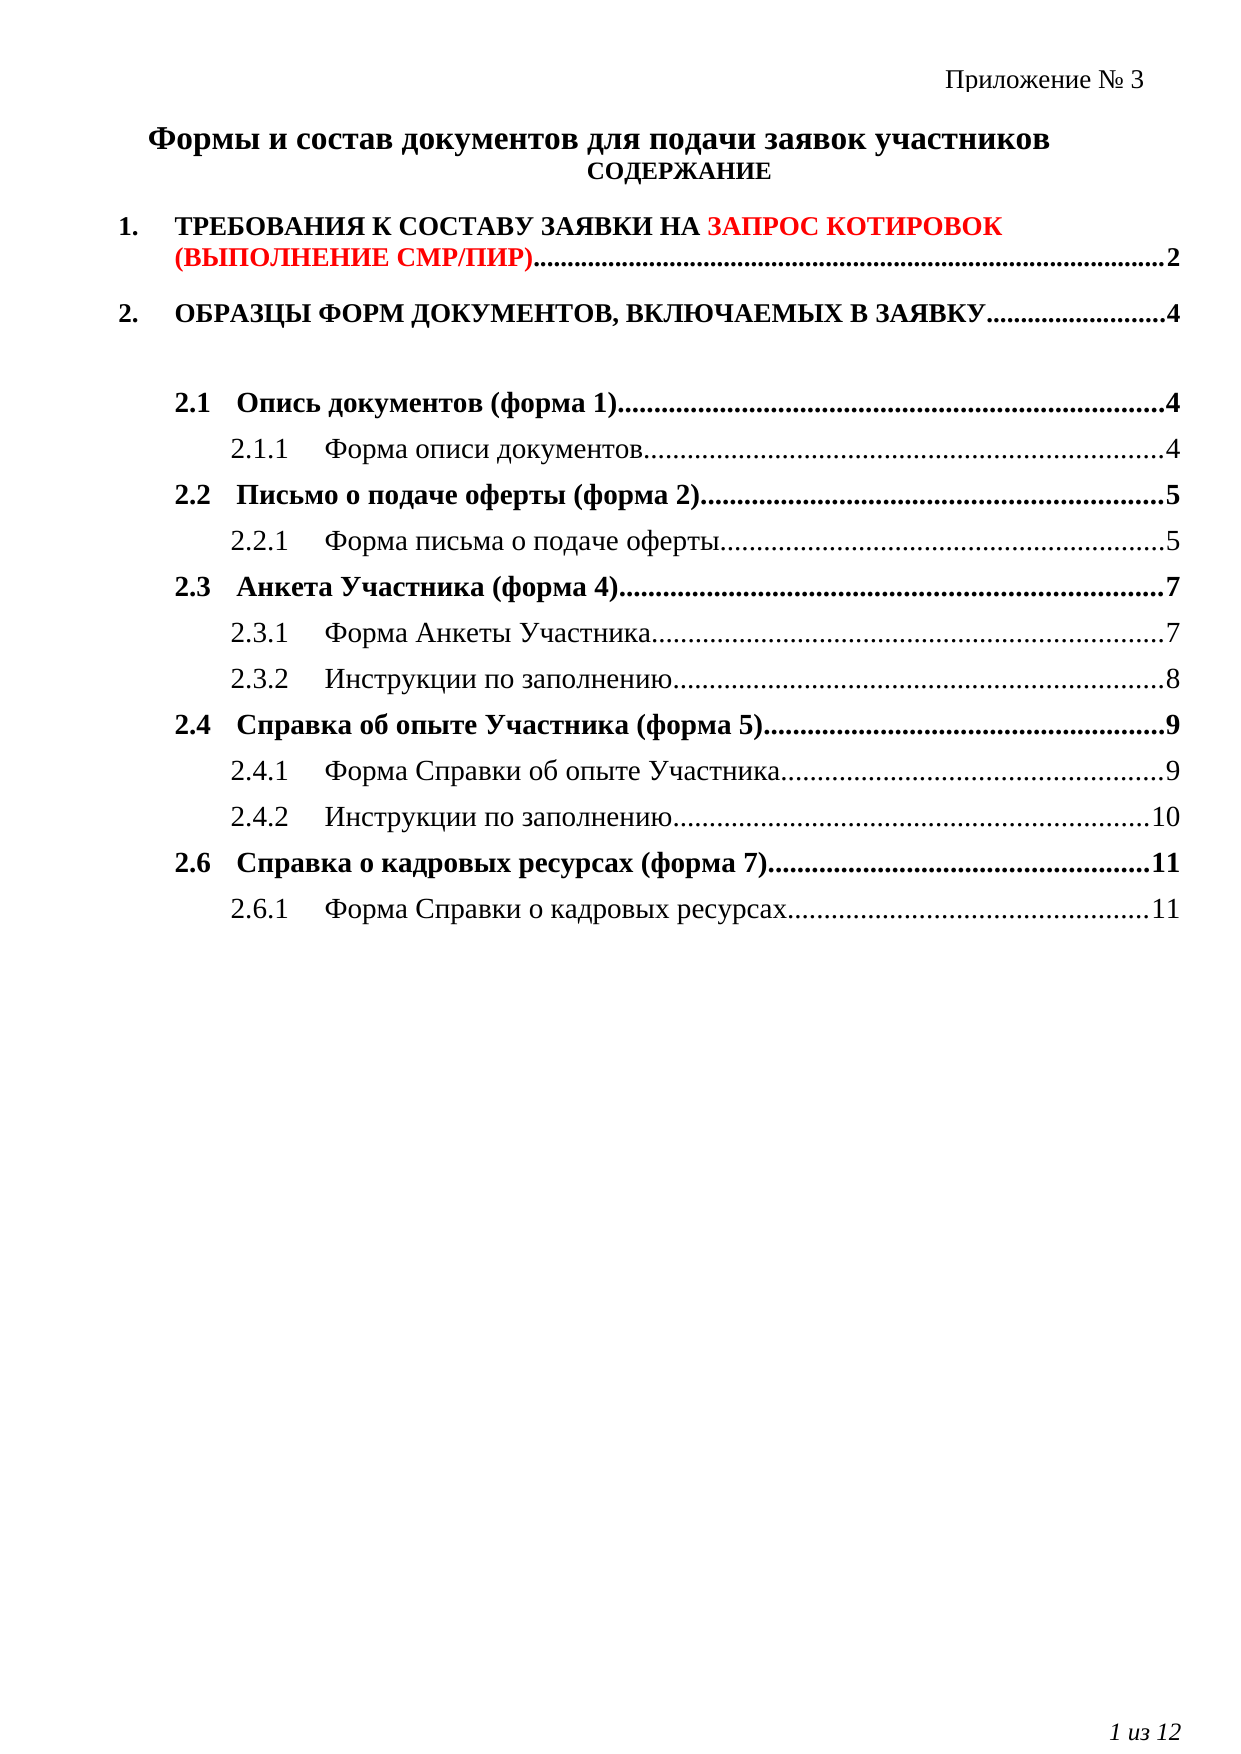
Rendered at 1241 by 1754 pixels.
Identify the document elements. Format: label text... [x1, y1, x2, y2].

text 2.4.2 Инструкции по заполнению 10 [230, 799, 1063, 833]
list Формы и состав документов для подачи заявок участников СОДЕРЖАНИЕ [118, 118, 1181, 185]
text 2.3 Анкета Участника (форма 4) 7 [174, 569, 1093, 602]
text 2.2 Письмо о подаче оферты (форма 2) 5 [174, 477, 1093, 510]
text 2.6.1 Форма Справки о кадровых ресурсах 11 [230, 891, 1063, 925]
text 2.1 Опись документов (форма 1) 4 [174, 385, 1093, 418]
text 2.1.1 Форма описи документов 4 [230, 431, 1063, 464]
text 2.6 Справка о кадровых ресурсах (форма 7) 11 [174, 845, 1093, 879]
text 1. ТРЕБОВАНИЯ К СОСТАВУ ЗАЯВКИ на запрос котировок (выполнение СМР/ПИР) 2 [118, 210, 1063, 272]
text 2.3.1 Форма Анкеты Участника 7 [230, 615, 1063, 648]
text 2.4 Справка об опыте Участника (форма 5) 9 [174, 707, 1093, 741]
text 2.2.1 Форма письма о подаче оферты 5 [230, 523, 1063, 556]
text 2.3.2 Инструкции по заполнению 8 [230, 661, 1063, 694]
text 2.4.1 Форма Справки об опыте Участника 9 [230, 753, 1063, 787]
text 2. ОБРАЗЦЫ ФОРМ ДОКУМЕНТОВ, ВКЛЮЧАЕМЫХ В ЗАЯВКУ 4 [118, 297, 1063, 329]
